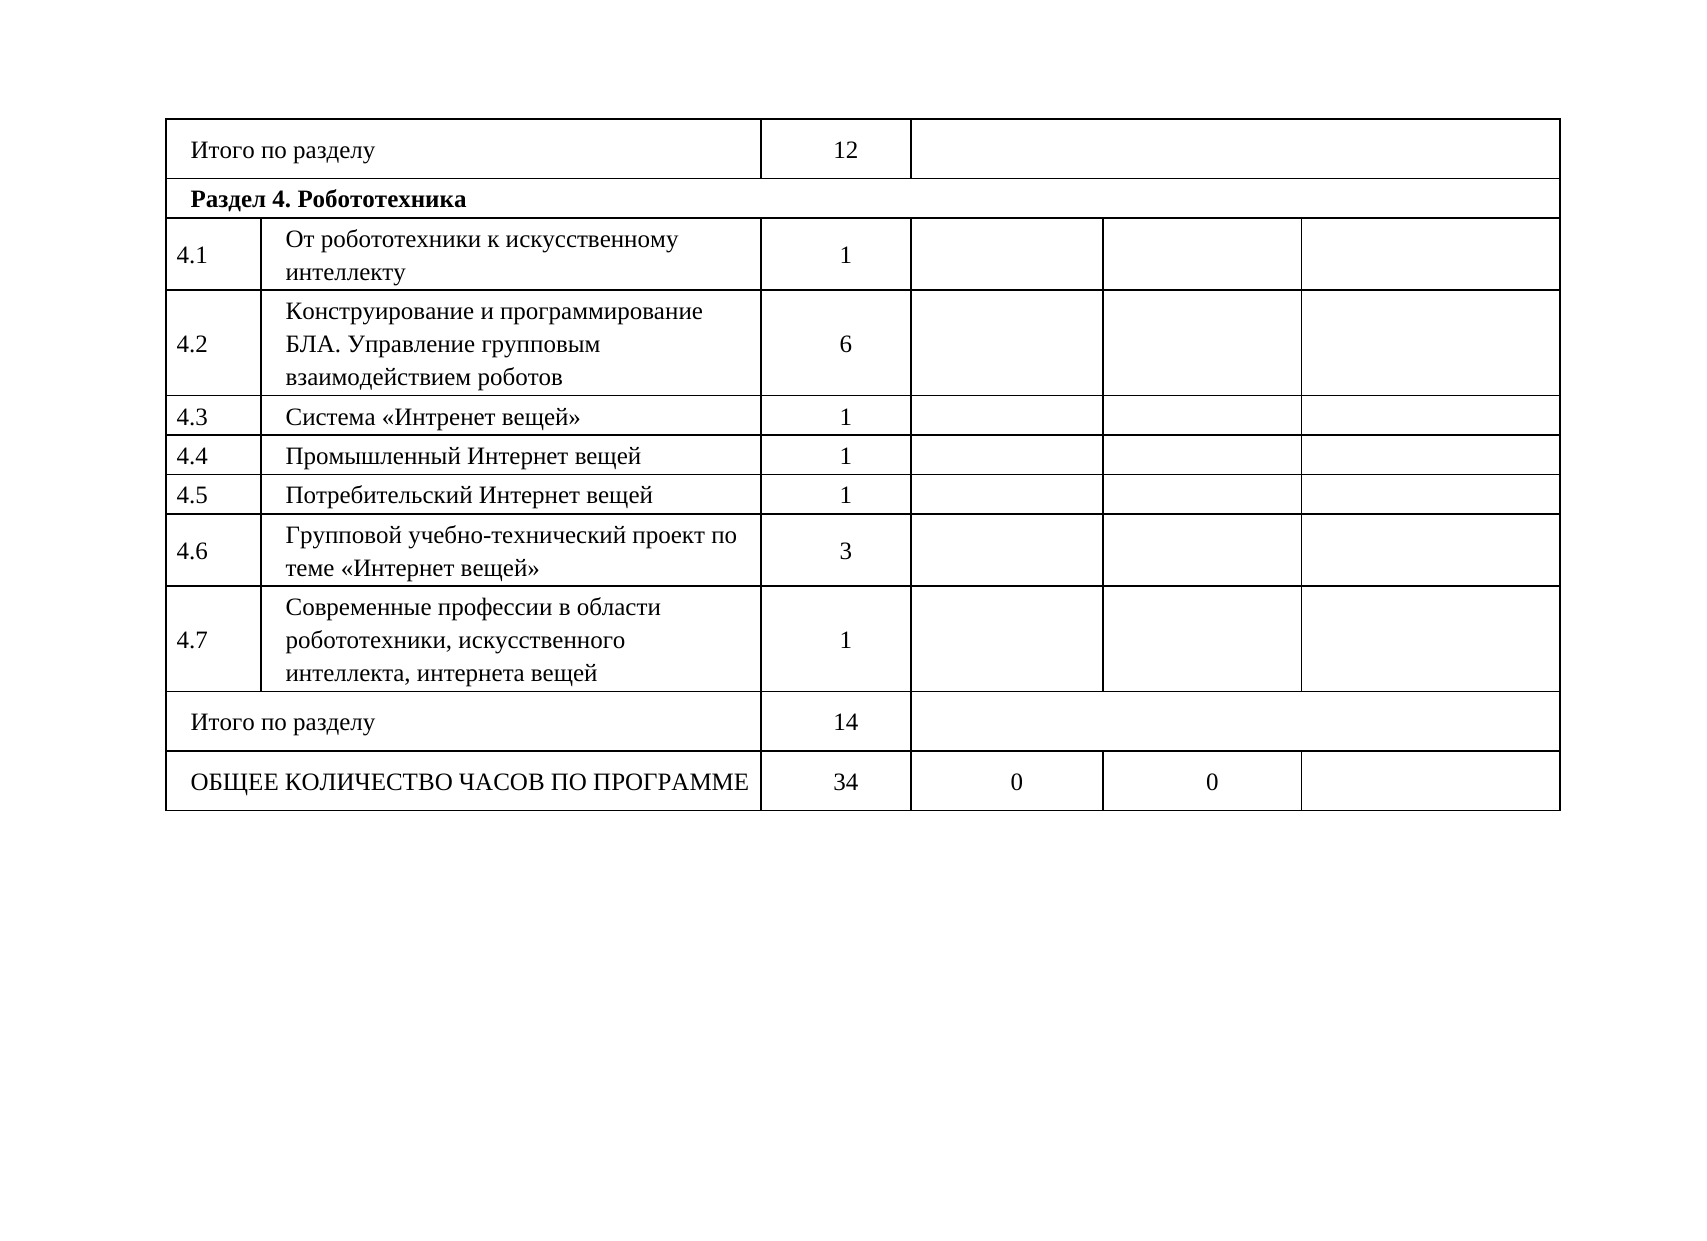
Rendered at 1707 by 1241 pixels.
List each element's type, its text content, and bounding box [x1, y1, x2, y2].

table_cell [1302, 291, 1559, 395]
table_cell 4.2 [167, 291, 260, 395]
table_cell [1302, 219, 1559, 289]
table_cell 34 [762, 752, 910, 810]
table_cell 1 [762, 396, 910, 434]
table_cell [1104, 219, 1301, 289]
table_cell [1302, 396, 1559, 434]
table_cell [912, 475, 1102, 513]
table_cell 0 [912, 752, 1102, 810]
table_cell [1104, 587, 1301, 691]
table_cell 4.4 [167, 436, 260, 473]
table_cell 12 [762, 120, 910, 178]
table_cell [1104, 396, 1301, 434]
table_cell 1 [762, 475, 910, 513]
table_cell 4.1 [167, 219, 260, 289]
table_cell 4.5 [167, 475, 260, 513]
table_cell 4.6 [167, 515, 260, 585]
table_cell [1302, 475, 1559, 513]
table_cell 6 [762, 291, 910, 395]
table_cell Потребительский Интернет вещей [262, 475, 760, 513]
table_cell 1 [762, 436, 910, 473]
table_cell [912, 120, 1559, 178]
table_cell [1104, 291, 1301, 395]
table_cell 1 [762, 587, 910, 691]
table_cell [912, 587, 1102, 691]
table_cell [1104, 475, 1301, 513]
table_cell [1302, 436, 1559, 473]
table_cell 0 [1104, 752, 1301, 810]
table_cell [912, 692, 1559, 750]
table_cell [912, 396, 1102, 434]
table_cell Современные профессии в области робототехники, искусственного интеллекта, интернета вещей [262, 587, 760, 691]
table_cell [912, 219, 1102, 289]
table_cell Итого по разделу [167, 120, 760, 178]
table_cell [912, 436, 1102, 473]
table_cell 4.7 [167, 587, 260, 691]
table_cell 14 [762, 692, 910, 750]
table_cell 4.3 [167, 396, 260, 434]
table_cell [1104, 515, 1301, 585]
table_cell 1 [762, 219, 910, 289]
table_cell [1104, 436, 1301, 473]
table_cell [1302, 515, 1559, 585]
table_cell 3 [762, 515, 910, 585]
table_cell [1302, 752, 1559, 810]
table_cell Конструирование и программирование БЛА. Управление групповым взаимодействием роботов [262, 291, 760, 395]
table_cell Промышленный Интернет вещей [262, 436, 760, 473]
table_cell От робототехники к искусственному интеллекту [262, 219, 760, 289]
table_cell Раздел 4. Робототехника [167, 179, 1559, 217]
table_cell [912, 515, 1102, 585]
table_cell Система «Интренет вещей» [262, 396, 760, 434]
table_cell [912, 291, 1102, 395]
table_cell Групповой учебно-технический проект по теме «Интернет вещей» [262, 515, 760, 585]
table_cell [1302, 587, 1559, 691]
table_cell Итого по разделу [167, 692, 760, 750]
table_cell ОБЩЕЕ КОЛИЧЕСТВО ЧАСОВ ПО ПРОГРАММЕ [167, 752, 760, 810]
